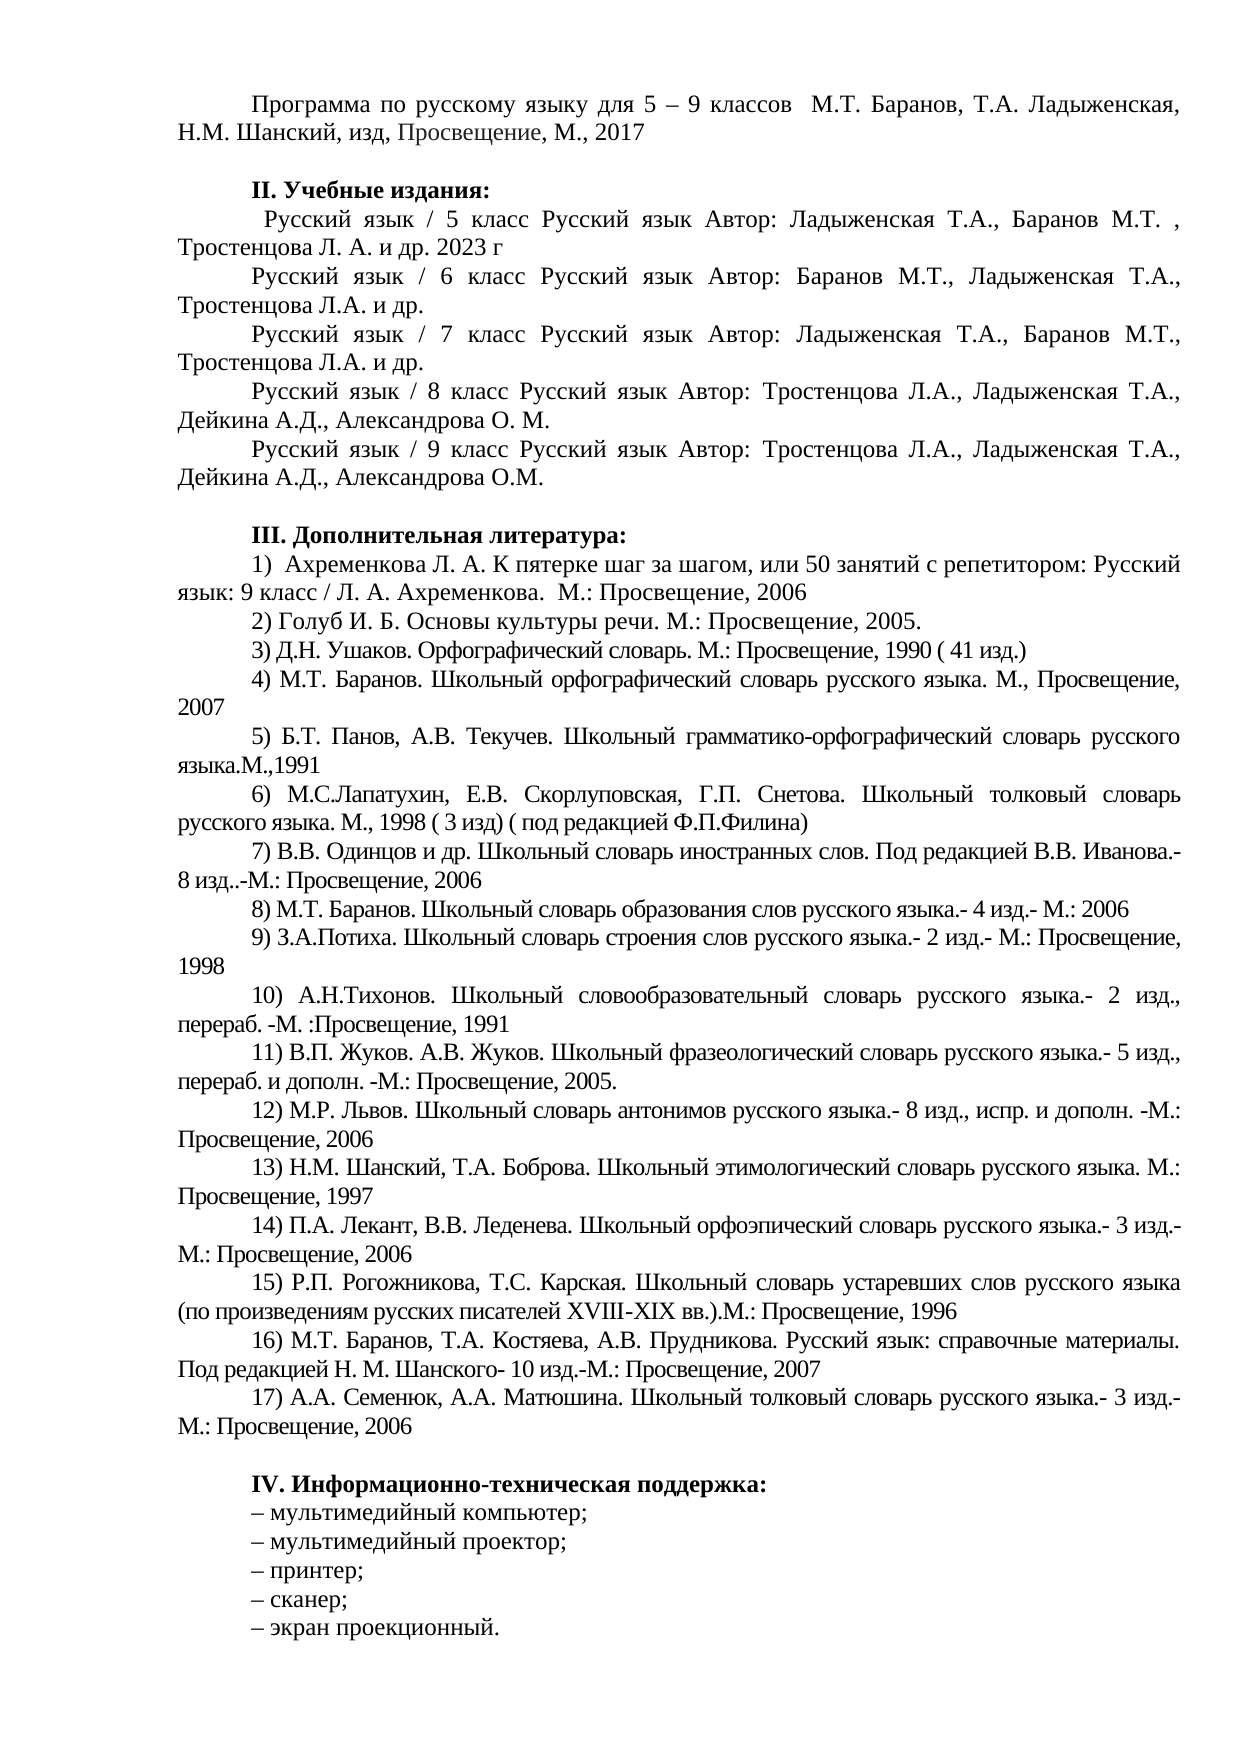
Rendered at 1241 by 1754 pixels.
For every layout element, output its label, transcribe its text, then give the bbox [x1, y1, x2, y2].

text Русский язык / 6 класс Русский язык Автор: Баранов М.Т., Ладыженская Т.А., Тростенцова Л.А. и др. [177, 261, 1181, 319]
text – экран проекционный. [177, 1612, 1181, 1641]
text – сканер; [177, 1584, 1181, 1612]
text 5) Б.Т. Панов, А.В. Текучев. Школьный грамматико-орфографический словарь русского языка.М.,1991 [177, 721, 1181, 779]
text 15) Р.П. Рогожникова, Т.С. Карская. Школьный словарь устаревших слов русского языка (по произведениям русских писателей XVIII-XIX вв.).М.: Просвещение, 1996 [177, 1267, 1181, 1325]
text 12) М.Р. Львов. Школьный словарь антонимов русского языка.- 8 изд., испр. и дополн. -М.: Просвещение, 2006 [177, 1095, 1181, 1152]
text Русский язык / 5 класс Русский язык Автор: Ладыженская Т.А., Баранов М.Т. , Тростенцова Л. А. и др. 2023 г [177, 204, 1181, 261]
text – мультимедийный компьютер; [177, 1497, 1181, 1526]
text IV. Информационно-техническая поддержка: [177, 1469, 1181, 1497]
text 6) М.С.Лапатухин, Е.В. Скорлуповская, Г.П. Снетова. Школьный толковый словарь русского языка. М., 1998 ( 3 изд) ( под редакцией Ф.П.Филина) [177, 779, 1181, 836]
text 17) А.А. Семенюк, А.А. Матюшина. Школьный толковый словарь русского языка.- 3 изд.- М.: Просвещение, 2006 [177, 1382, 1181, 1440]
text 1) Ахременкова Л. А. К пятерке шаг за шагом, или 50 занятий с репетитором: Русский язык: 9 класс / Л. А. Ахременкова. М.: Просвещение, 2006 [177, 549, 1181, 606]
text Русский язык / 8 класс Русский язык Автор: Тростенцова Л.А., Ладыженская Т.А., Дейкина А.Д., Александрова О. М. [177, 376, 1181, 434]
text 11) В.П. Жуков. А.В. Жуков. Школьный фразеологический словарь русского языка.- 5 изд., перераб. и дополн. -М.: Просвещение, 2005. [177, 1037, 1181, 1095]
text 9) З.А.Потиха. Школьный словарь строения слов русского языка.- 2 изд.- М.: Просвещение, 1998 [177, 922, 1181, 980]
text Русский язык / 7 класс Русский язык Автор: Ладыженская Т.А., Баранов М.Т., Тростенцова Л.А. и др. [177, 319, 1181, 376]
text III. Дополнительная литература: [177, 520, 1181, 549]
text 8) М.Т. Баранов. Школьный словарь образования слов русского языка.- 4 изд.- М.: 2006 [177, 894, 1181, 922]
text 4) М.Т. Баранов. Школьный орфографический словарь русского языка. М., Просвещение, 2007 [177, 664, 1181, 721]
text 13) Н.М. Шанский, Т.А. Боброва. Школьный этимологический словарь русского языка. М.: Просвещение, 1997 [177, 1152, 1181, 1210]
text 2) Голуб И. Б. Основы культуры речи. М.: Просвещение, 2005. [177, 606, 1181, 635]
text II. Учебные издания: [177, 175, 1181, 204]
text 10) А.Н.Тихонов. Школьный словообразовательный словарь русского языка.- 2 изд., перераб. -М. :Просвещение, 1991 [177, 980, 1181, 1037]
text Русский язык / 9 класс Русский язык Автор: Тростенцова Л.А., Ладыженская Т.А., Дейкина А.Д., Александрова О.М. [177, 434, 1181, 491]
text 14) П.А. Лекант, В.В. Леденева. Школьный орфоэпический словарь русского языка.- 3 изд.- М.: Просвещение, 2006 [177, 1210, 1181, 1267]
text – мультимедийный проектор; [177, 1526, 1181, 1555]
text Программа по русскому языку для 5 – 9 классов М.Т. Баранов, Т.А. Ладыженская, Н.М. Шанский, изд, Просвещение, М., 2017 [177, 89, 1181, 146]
text 7) В.В. Одинцов и др. Школьный словарь иностранных слов. Под редакцией В.В. Иванова.-8 изд..-М.: Просвещение, 2006 [177, 836, 1181, 894]
text 3) Д.Н. Ушаков. Орфографический словарь. М.: Просвещение, 1990 ( 41 изд.) [177, 635, 1181, 664]
text – принтер; [177, 1555, 1181, 1584]
text 16) М.Т. Баранов, Т.А. Костяева, А.В. Прудникова. Русский язык: справочные материалы. Под редакцией Н. М. Шанского- 10 изд.-М.: Просвещение, 2007 [177, 1325, 1181, 1382]
